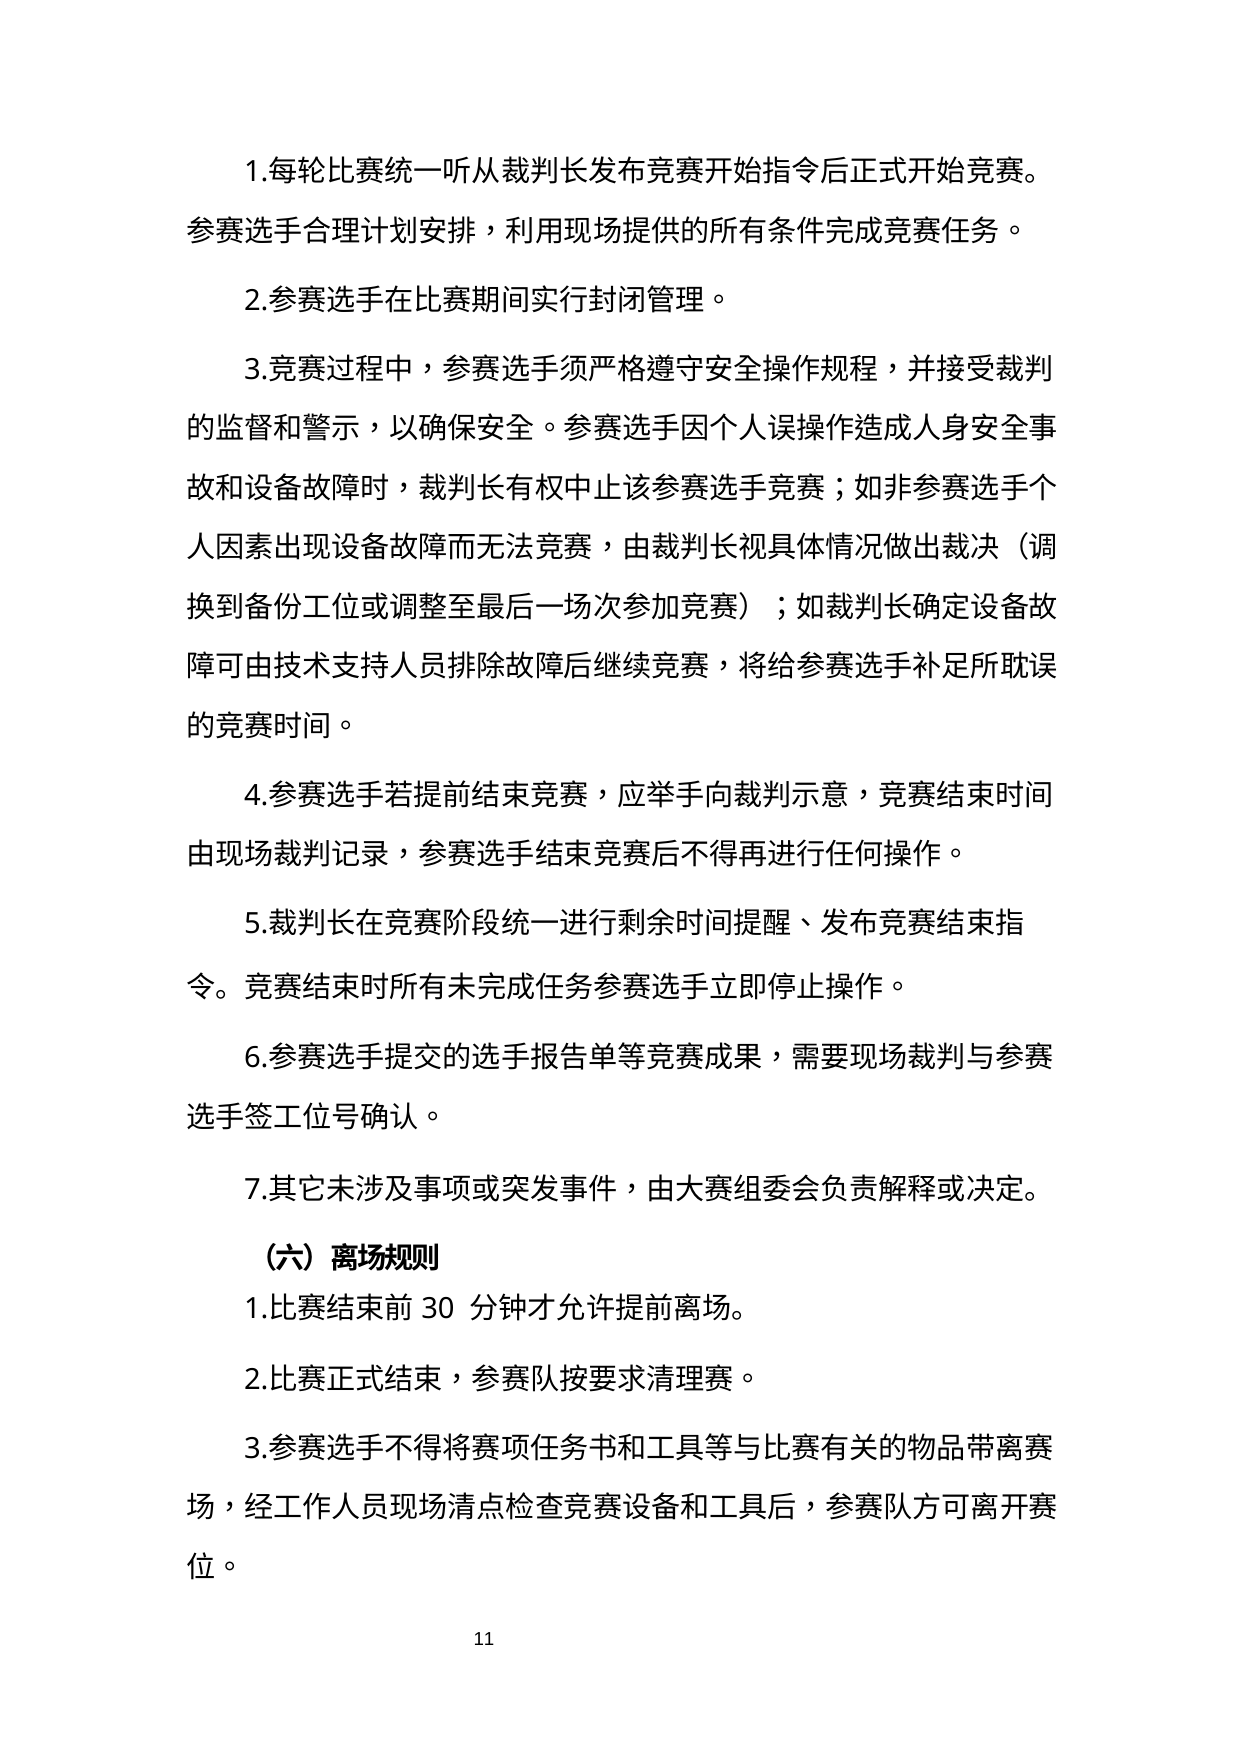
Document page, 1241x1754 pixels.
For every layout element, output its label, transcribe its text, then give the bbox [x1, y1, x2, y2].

text 1.每轮比赛统一听从裁判长发布竞赛开始指令后正式开始竞赛。参赛选手合理计划安排，利用现场提供的所有条件完成竞赛任务。 [186, 148, 1061, 250]
text 7.其它未涉及事项或突发事件，由大赛组委会负责解释或决定。 [186, 1165, 1061, 1208]
text 3.竞赛过程中，参赛选手须严格遵守安全操作规程，并接受裁判 的监督和警示，以确保安全。参赛选手因个人误操作造成人身安全事 故和设备故障时，裁判长有权中止该参赛选手竞赛；如非参赛选手个人因素出现设备故障而无法竞赛，由裁判长视具体情况做出裁决（调换到备份工位或调整至最后一场次参加竞赛）；如裁判长确定设备故障可由技术支持人员排除故障后继续竞赛，将给参赛选手补足所耽误的竞赛时间。 [186, 348, 1061, 745]
text 6.参赛选手提交的选手报告单等竞赛成果，需要现场裁判与参赛 选手签工位号确认。 [186, 1037, 1061, 1136]
text 1.比赛结束前 30 分钟才允许提前离场。 [186, 1285, 1061, 1327]
text （六）离场规则 [248, 1238, 1061, 1276]
text 2.参赛选手在比赛期间实行封闭管理。 [186, 279, 1061, 319]
text 2.比赛正式结束，参赛队按要求清理赛。 [186, 1358, 1061, 1398]
text 5.裁判长在竞赛阶段统一进行剩余时间提醒、发布竞赛结束指令。竞赛结束时所有未完成任务参赛选手立即停止操作。 [186, 903, 1061, 1006]
text 3.参赛选手不得将赛项任务书和工具等与比赛有关的物品带离赛场，经工作人员现场清点检查竞赛设备和工具后，参赛队方可离开赛位。 [186, 1427, 1061, 1586]
text 4.参赛选手若提前结束竞赛，应举手向裁判示意，竞赛结束时间 由现场裁判记录，参赛选手结束竞赛后不得再进行任何操作。 [186, 774, 1061, 873]
